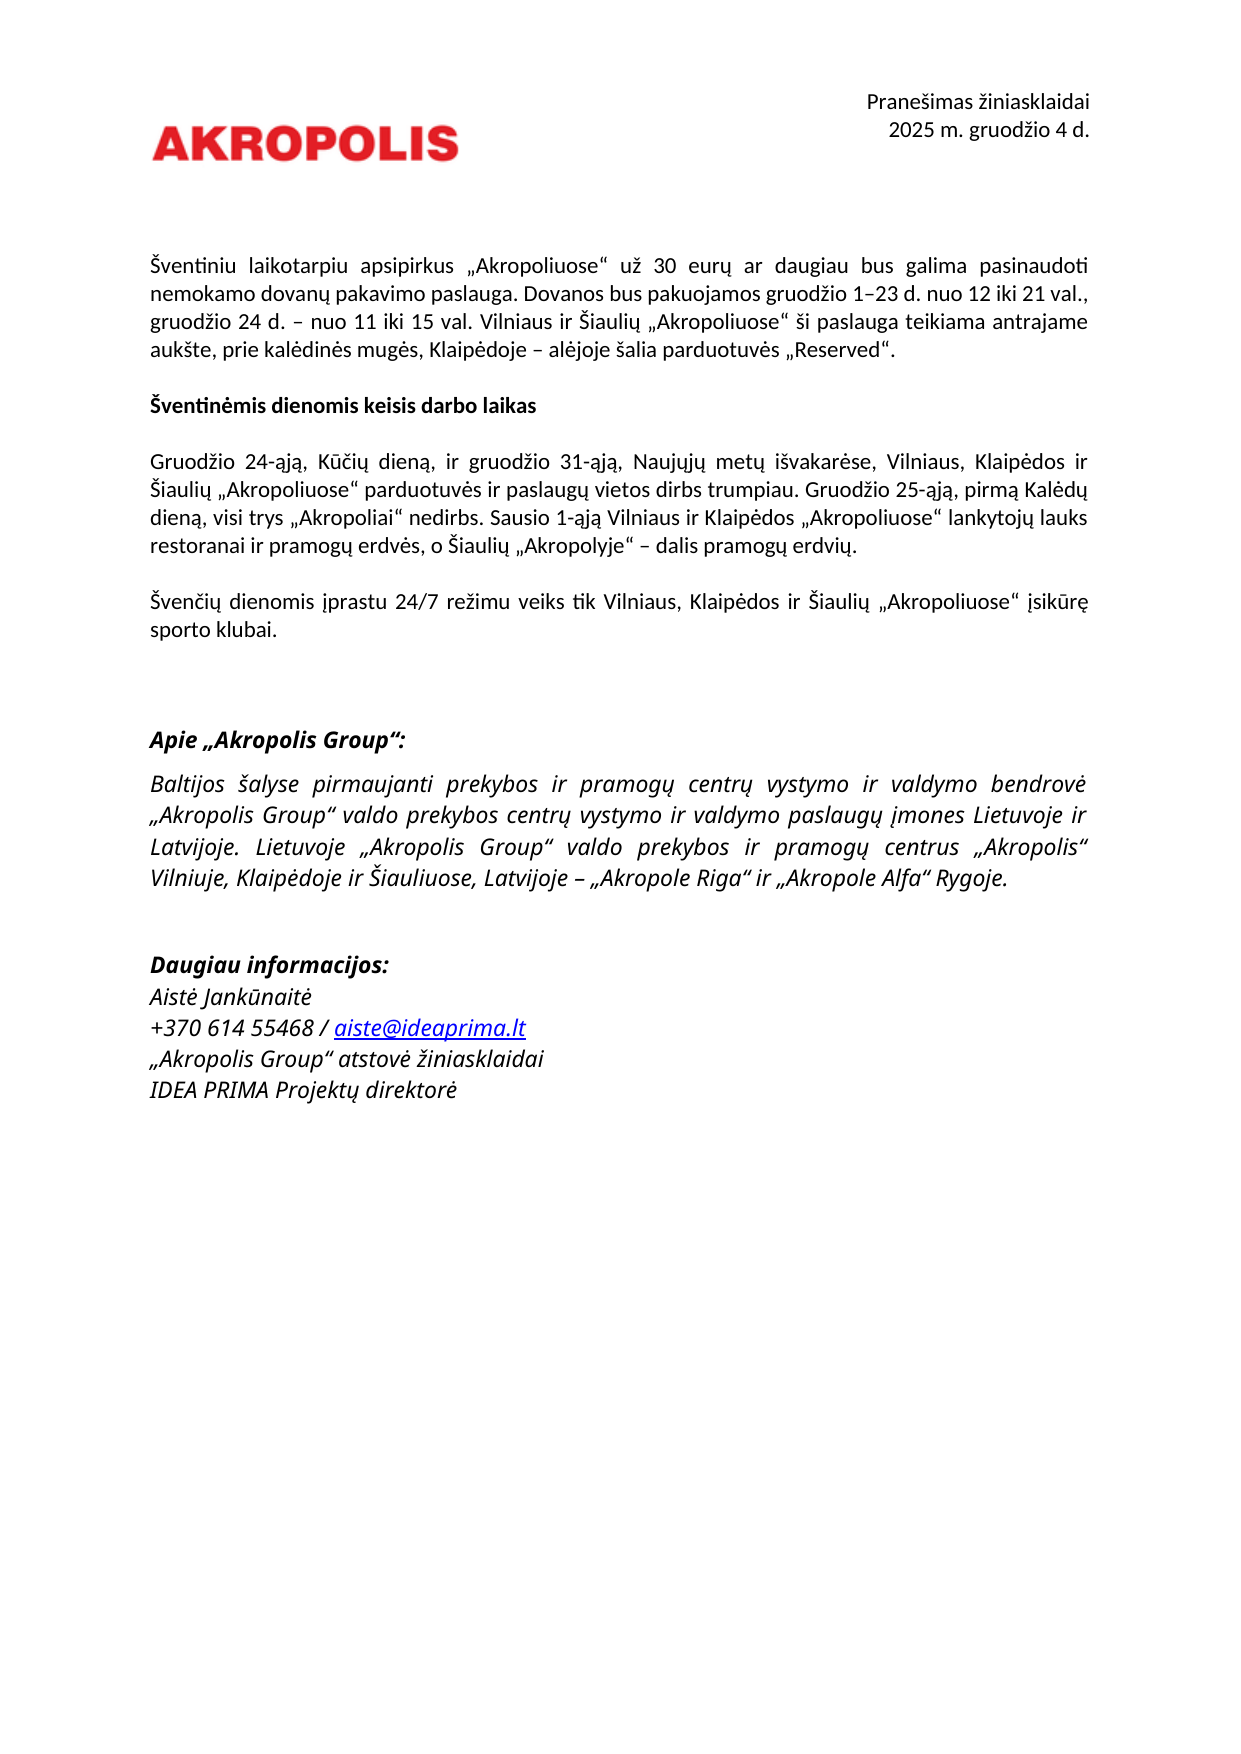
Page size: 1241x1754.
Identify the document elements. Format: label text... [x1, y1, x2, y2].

text IDEA PRIMA Projektų direktorė [150, 1074, 1090, 1106]
text Apie „Akropolis Group“: [150, 724, 1090, 756]
text Daugiau informacijos: [150, 949, 1090, 981]
text „Akropolis Group“ atstovė žiniasklaidai [150, 1043, 1090, 1074]
text Šventinėmis dienomis keisis darbo laikas [150, 391, 1090, 419]
text Švenčių dienomis įprastu 24/7 režimu veiks tik Vilniaus, Klaipėdos ir Šiaulių „Akropoliuose“ įsikūrę sporto klubai. [150, 587, 1090, 643]
text Aistė Jankūnaitė [150, 981, 1090, 1012]
text Baltijos šalyse pirmaujanti prekybos ir pramogų centrų vystymo ir valdymo bendrovė „Akropolis Group“ valdo prekybos centrų vystymo ir valdymo paslaugų įmones Lietuvoje ir Latvijoje. Lietuvoje „Akropolis Group“ valdo prekybos ir pramogų centrus „Akropolis“ Vilniuje, Klaipėdoje ir Šiauliuose, Latvijoje – „Akropole Riga“ ir „Akropole Alfa“ Rygoje. [150, 768, 1090, 893]
text Gruodžio 24-ąją, Kūčių dieną, ir gruodžio 31-ąją, Naujųjų metų išvakarėse, Vilniaus, Klaipėdos ir Šiaulių „Akropoliuose“ parduotuvės ir paslaugų vietos dirbs trumpiau. Gruodžio 25-ąją, pirmą Kalėdų dieną, visi trys „Akropoliai“ nedirbs. Sausio 1-ąją Vilniaus ir Klaipėdos „Akropoliuose“ lankytojų lauks restoranai ir pramogų erdvės, o Šiaulių „Akropolyje“ – dalis pramogų erdvių. [150, 447, 1090, 559]
text Šventiniu laikotarpiu apsipirkus „Akropoliuose“ už 30 eurų ar daugiau bus galima pasinaudoti nemokamo dovanų pakavimo paslauga. Dovanos bus pakuojamos gruodžio 1–23 d. nuo 12 iki 21 val., gruodžio 24 d. – nuo 11 iki 15 val. Vilniaus ir Šiaulių „Akropoliuose“ ši paslauga teikiama antrajame aukšte, prie kalėdinės mugės, Klaipėdoje – alėjoje šalia parduotuvės „Reserved“. [150, 251, 1090, 363]
picture [150, 87, 460, 204]
text +370 614 55468 / aiste@ideaprima.lt [150, 1012, 1090, 1043]
